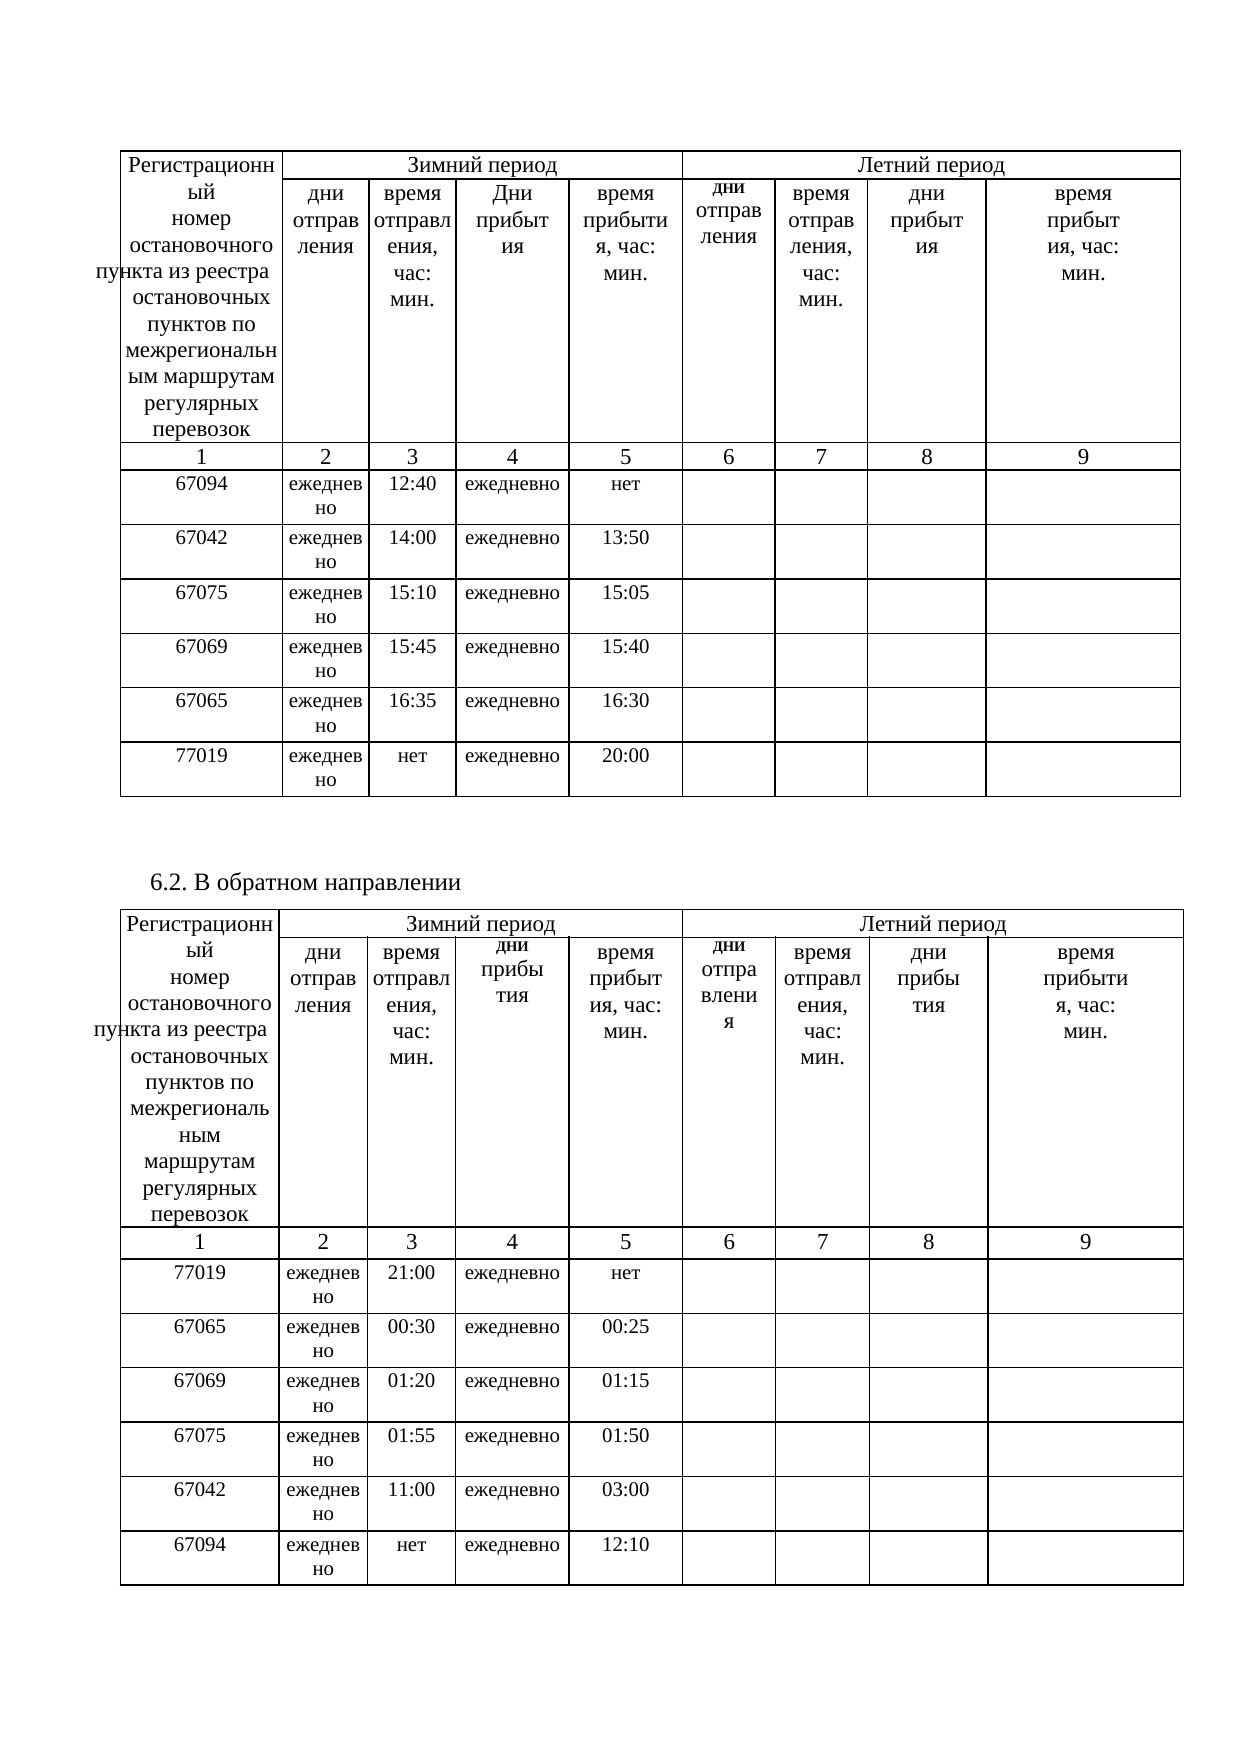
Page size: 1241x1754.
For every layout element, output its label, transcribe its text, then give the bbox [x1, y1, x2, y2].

table_cell [683, 471, 774, 524]
table_cell ежедневно [283, 525, 368, 578]
table_cell нет [570, 471, 682, 524]
table_cell время прибыти я, час: мин. [570, 180, 682, 441]
table_cell 67042 [121, 525, 282, 578]
table_cell 67075 [121, 580, 282, 632]
table_cell [989, 1314, 1183, 1367]
table_cell 6 [683, 1228, 775, 1258]
table_cell ежедневно [283, 634, 368, 687]
table_cell 4 [456, 1228, 568, 1258]
table_cell ежедневно [283, 580, 368, 632]
table_cell [776, 525, 867, 578]
table_cell ежедневно [457, 634, 568, 687]
table_cell ДНИ отправ ления [683, 180, 774, 441]
table_cell ежедневно [456, 1423, 568, 1476]
table_header Регистрационный номер остановочного пункта из реестра остановочных пунктов по межрегиональным маршрутам регулярных перевозок [121, 910, 278, 1226]
table_cell дни прибыт ия [868, 180, 985, 441]
table_cell 14:00 [370, 525, 455, 578]
table_cell ежедневно [456, 1314, 568, 1367]
table_cell ежедневно [283, 471, 368, 524]
table_cell ежедневно [457, 688, 568, 741]
table_cell 67069 [121, 634, 282, 687]
table_cell Дни прибыт ия [457, 180, 568, 441]
table_cell время прибыт ия, час: мин. [570, 938, 682, 1226]
table_cell [987, 634, 1180, 687]
table_cell [868, 688, 985, 741]
table_cell время отправл ения, час: мин. [368, 938, 455, 1226]
table_cell 5 [570, 1228, 682, 1258]
table_cell 11:00 [368, 1477, 455, 1530]
table_cell 4 [457, 443, 568, 469]
table_cell [987, 580, 1180, 632]
table_cell 67069 [121, 1368, 278, 1421]
table_cell [776, 1260, 869, 1312]
table_cell 5 [570, 443, 682, 469]
table_cell [868, 743, 985, 796]
text 6.2. В обратном направлении [150, 867, 1090, 896]
table_cell ежедневно [280, 1532, 367, 1584]
table_cell 6 [683, 443, 774, 469]
table_cell 15:40 [570, 634, 682, 687]
table_header Летний период [683, 910, 1183, 936]
table_cell [776, 634, 867, 687]
table_cell ежедневно [280, 1260, 367, 1312]
table_cell [870, 1368, 987, 1421]
table_cell 15:45 [370, 634, 455, 687]
table_cell ежедневно [280, 1368, 367, 1421]
table_cell [989, 1368, 1183, 1421]
table_cell [989, 1423, 1183, 1476]
table_cell 16:35 [370, 688, 455, 741]
table_header Зимний период [283, 152, 682, 178]
table_header Регистрационный номер остановочного пункта из реестра остановочных пунктов по межрегиональным маршрутам регулярных перевозок [121, 152, 282, 441]
table_cell [987, 688, 1180, 741]
table_cell 1 [121, 1228, 278, 1258]
table_cell 67065 [121, 688, 282, 741]
table_cell ежедневно [457, 743, 568, 796]
table_cell [776, 580, 867, 632]
table_cell 1 [121, 443, 282, 469]
table_cell [989, 1260, 1183, 1312]
table_cell [776, 1477, 869, 1530]
table_cell 8 [870, 1228, 987, 1258]
table_cell 2 [283, 443, 368, 469]
table_cell [868, 525, 985, 578]
table_cell [683, 688, 774, 741]
table_cell 9 [987, 443, 1180, 469]
table_cell ежедневно [456, 1260, 568, 1312]
table_cell [683, 634, 774, 687]
table_cell [776, 1423, 869, 1476]
table_cell ежедневно [283, 688, 368, 741]
table_cell [776, 471, 867, 524]
table_cell [683, 743, 774, 796]
table_cell 12:40 [370, 471, 455, 524]
table_cell нет [370, 743, 455, 796]
table_cell 8 [868, 443, 985, 469]
table_cell [776, 743, 867, 796]
table_cell 77019 [121, 1260, 278, 1312]
table_cell 16:30 [570, 688, 682, 741]
table_cell 67075 [121, 1423, 278, 1476]
table_cell нет [570, 1260, 682, 1312]
table_cell время прибыт ия, час: мин. [987, 180, 1180, 441]
table_cell [776, 1314, 869, 1367]
table_cell [683, 1314, 775, 1367]
table_cell дни отправ ления [280, 938, 367, 1226]
table_cell нет [368, 1532, 455, 1584]
table_cell 01:20 [368, 1368, 455, 1421]
table_header Летний период [683, 152, 1180, 178]
table_cell [870, 1260, 987, 1312]
table_cell [987, 471, 1180, 524]
table_cell [868, 634, 985, 687]
table_cell 7 [776, 1228, 869, 1258]
table_cell 15:10 [370, 580, 455, 632]
table_cell 12:10 [570, 1532, 682, 1584]
table_cell ДНИ прибы тия [456, 938, 568, 1226]
table_cell [683, 1532, 775, 1584]
table_cell ежедневно [457, 471, 568, 524]
table_cell 3 [368, 1228, 455, 1258]
table_cell [683, 580, 774, 632]
table_cell 03:00 [570, 1477, 682, 1530]
table_cell 01:55 [368, 1423, 455, 1476]
table_cell [683, 1368, 775, 1421]
table_cell время отправл ения, час: мин. [776, 938, 869, 1226]
table_cell [870, 1477, 987, 1530]
table_cell [776, 1368, 869, 1421]
table_cell 77019 [121, 743, 282, 796]
table_cell [870, 1532, 987, 1584]
table_cell 67065 [121, 1314, 278, 1367]
table_cell 3 [370, 443, 455, 469]
table_cell 01:15 [570, 1368, 682, 1421]
table_header Зимний период [280, 910, 682, 936]
table_cell 13:50 [570, 525, 682, 578]
table_cell время отправ ления, час: мин. [776, 180, 867, 441]
table_cell ежедневно [456, 1532, 568, 1584]
table_cell ежедневно [456, 1477, 568, 1530]
table_cell [870, 1314, 987, 1367]
table_cell ежедневно [457, 525, 568, 578]
table_cell ежедневно [457, 580, 568, 632]
table_cell [989, 1532, 1183, 1584]
table_cell 20:00 [570, 743, 682, 796]
table_cell время отправл ения, час: мин. [370, 180, 455, 441]
table_cell [868, 580, 985, 632]
table_cell 15:05 [570, 580, 682, 632]
table_cell ежедневно [283, 743, 368, 796]
table_cell 67094 [121, 1532, 278, 1584]
table_cell 9 [989, 1228, 1183, 1258]
table_cell [683, 525, 774, 578]
table_cell 00:25 [570, 1314, 682, 1367]
table_cell ежедневно [280, 1314, 367, 1367]
table_cell [683, 1477, 775, 1530]
table_cell 7 [776, 443, 867, 469]
table_cell [683, 1260, 775, 1312]
table_cell [683, 1423, 775, 1476]
table_cell время прибыти я, час: мин. [989, 938, 1183, 1226]
table_cell 00:30 [368, 1314, 455, 1367]
table_cell [776, 688, 867, 741]
table_cell [987, 525, 1180, 578]
table_cell [989, 1477, 1183, 1530]
table_cell 67042 [121, 1477, 278, 1530]
table_cell ДНИ отпра влени я [683, 938, 775, 1226]
table_cell 21:00 [368, 1260, 455, 1312]
table_cell [870, 1423, 987, 1476]
table_cell дни отправ ления [283, 180, 368, 441]
table_cell 01:50 [570, 1423, 682, 1476]
table_cell [987, 743, 1180, 796]
table_cell 2 [280, 1228, 367, 1258]
table_cell ежедневно [456, 1368, 568, 1421]
table_cell [868, 471, 985, 524]
table_cell 67094 [121, 471, 282, 524]
table_cell [776, 1532, 869, 1584]
table_cell ежедневно [280, 1477, 367, 1530]
table_cell ежедневно [280, 1423, 367, 1476]
table_cell дни прибы тия [870, 938, 987, 1226]
